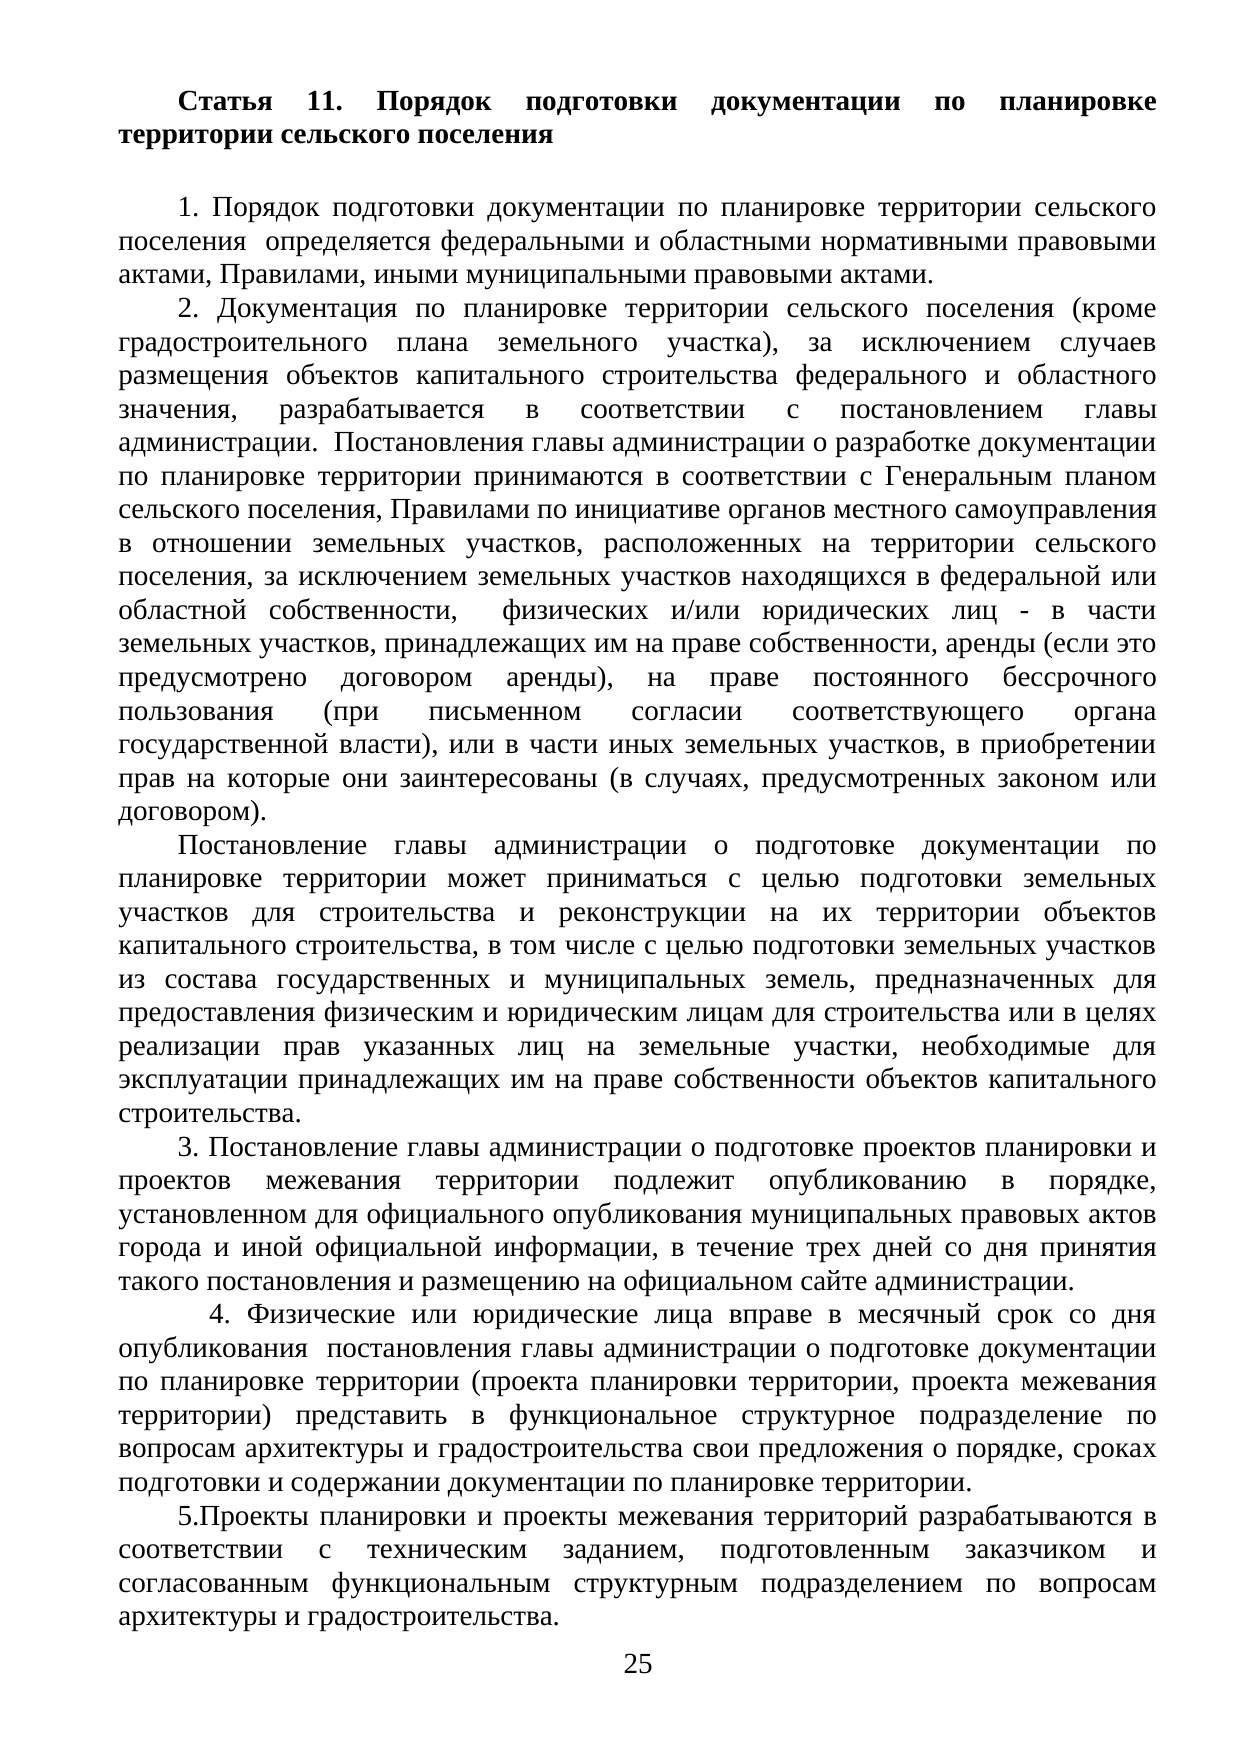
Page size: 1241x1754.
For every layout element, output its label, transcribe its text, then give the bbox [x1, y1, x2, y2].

text 3. Постановление главы администрации о подготовке проектов планировки и проектов межевания территории подлежит опубликованию в порядке, установленном для официального опубликования муниципальных правовых актов города и иной официальной информации, в течение трех дней со дня принятия такого постановления и размещению на официальном сайте администрации. [118, 1129, 1157, 1296]
text 5.Проекты планировки и проекты межевания территорий разрабатываются в соответствии с техническим заданием, подготовленным заказчиком и согласованным функциональным структурным подразделением по вопросам архитектуры и градостроительства. [118, 1498, 1157, 1632]
text 1. Порядок подготовки документации по планировке территории сельского поселения определяется федеральными и областными нормативными правовыми актами, Правилами, иными муниципальными правовыми актами. [118, 189, 1157, 290]
text 4. Физические или юридические лица вправе в месячный срок со дня опубликования постановления главы администрации о подготовке документации по планировке территории (проекта планировки территории, проекта межевания территории) представить в функциональное структурное подразделение по вопросам архитектуры и градостроительства свои предложения о порядке, сроках подготовки и содержании документации по планировке территории. [118, 1296, 1157, 1498]
subtitle Статья 11. Порядок подготовки документации по планировке территории сельского поселения [118, 83, 1157, 150]
text Постановление главы администрации о подготовке документации по планировке территории может приниматься с целью подготовки земельных участков для строительства и реконструкции на их территории объектов капитального строительства, в том числе с целью подготовки земельных участков из состава государственных и муниципальных земель, предназначенных для предоставления физическим и юридическим лицам для строительства или в целях реализации прав указанных лиц на земельные участки, необходимые для эксплуатации принадлежащих им на праве собственности объектов капитального строительства. [118, 827, 1157, 1129]
text 2. Документация по планировке территории сельского поселения (кроме градостроительного плана земельного участка), за исключением случаев размещения объектов капитального строительства федерального и областного значения, разрабатывается в соответствии с постановлением главы администрации. Постановления главы администрации о разработке документации по планировке территории принимаются в соответствии с Генеральным планом сельского поселения, Правилами по инициативе органов местного самоуправления в отношении земельных участков, расположенных на территории сельского поселения, за исключением земельных участков находящихся в федеральной или областной собственности, физических и/или юридических лиц - в части земельных участков, принадлежащих им на праве собственности, аренды (если это предусмотрено договором аренды), на праве постоянного бессрочного пользования (при письменном согласии соответствующего органа государственной власти), или в части иных земельных участков, в приобретении прав на которые они заинтересованы (в случаях, предусмотренных законом или договором). [118, 290, 1157, 827]
